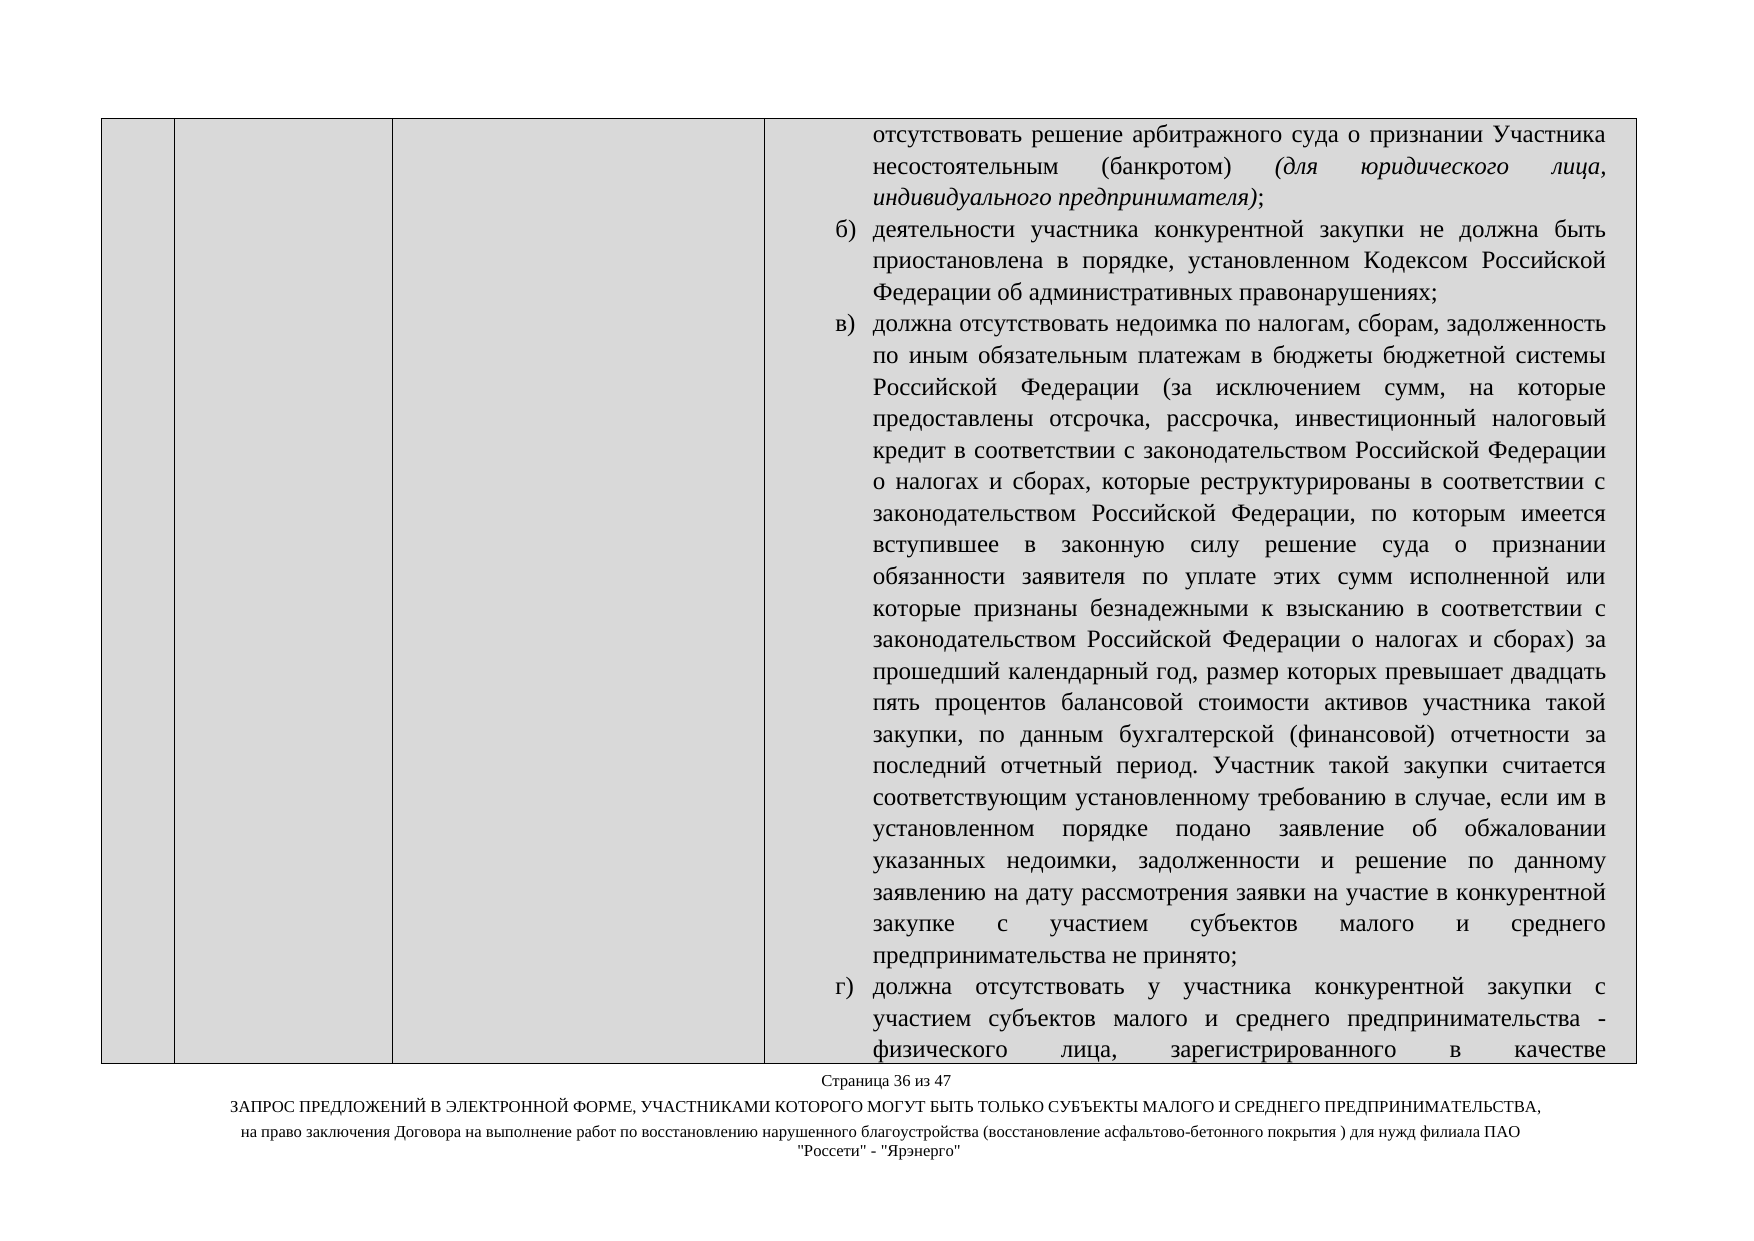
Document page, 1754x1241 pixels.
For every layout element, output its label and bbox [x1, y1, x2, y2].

table_cell [765, 119, 1636, 1063]
table_cell [175, 119, 392, 1063]
table_cell [393, 119, 764, 1063]
table_cell [102, 119, 174, 1063]
